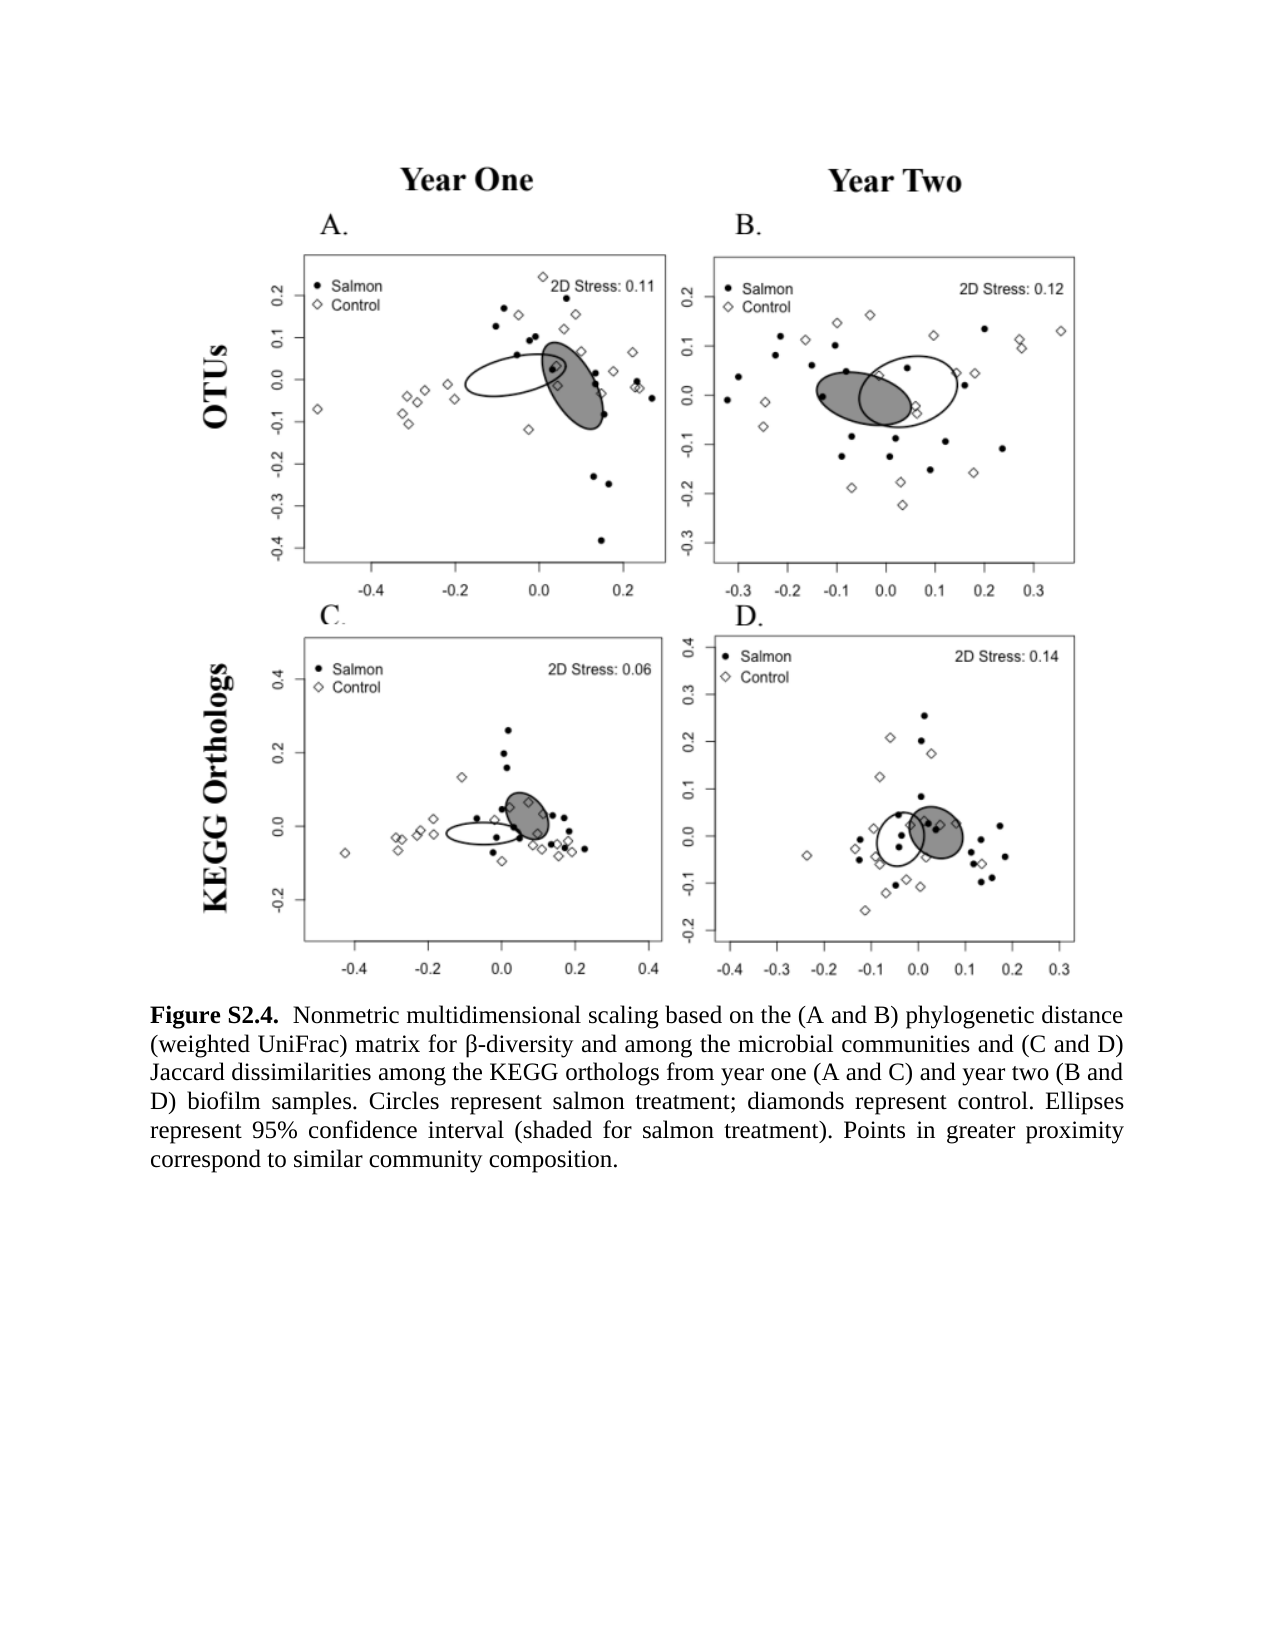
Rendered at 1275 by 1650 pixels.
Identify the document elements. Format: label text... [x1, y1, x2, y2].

text Figure S2.4. Nonmetric multidimensional scaling based on the (A and B) phylogenetic distance (weighted UniFrac) matrix for β-diversity and among the microbial communities and (C and D) Jaccard dissimilarities among the KEGG orthologs from year one (A and C) and year two (B and D) biofilm samples. Circles represent salmon treatment; diamonds represent control. Ellipses represent 95% confidence interval (shaded for salmon treatment). Points in greater proximity correspond to similar community composition. [150, 1000, 1125, 1172]
